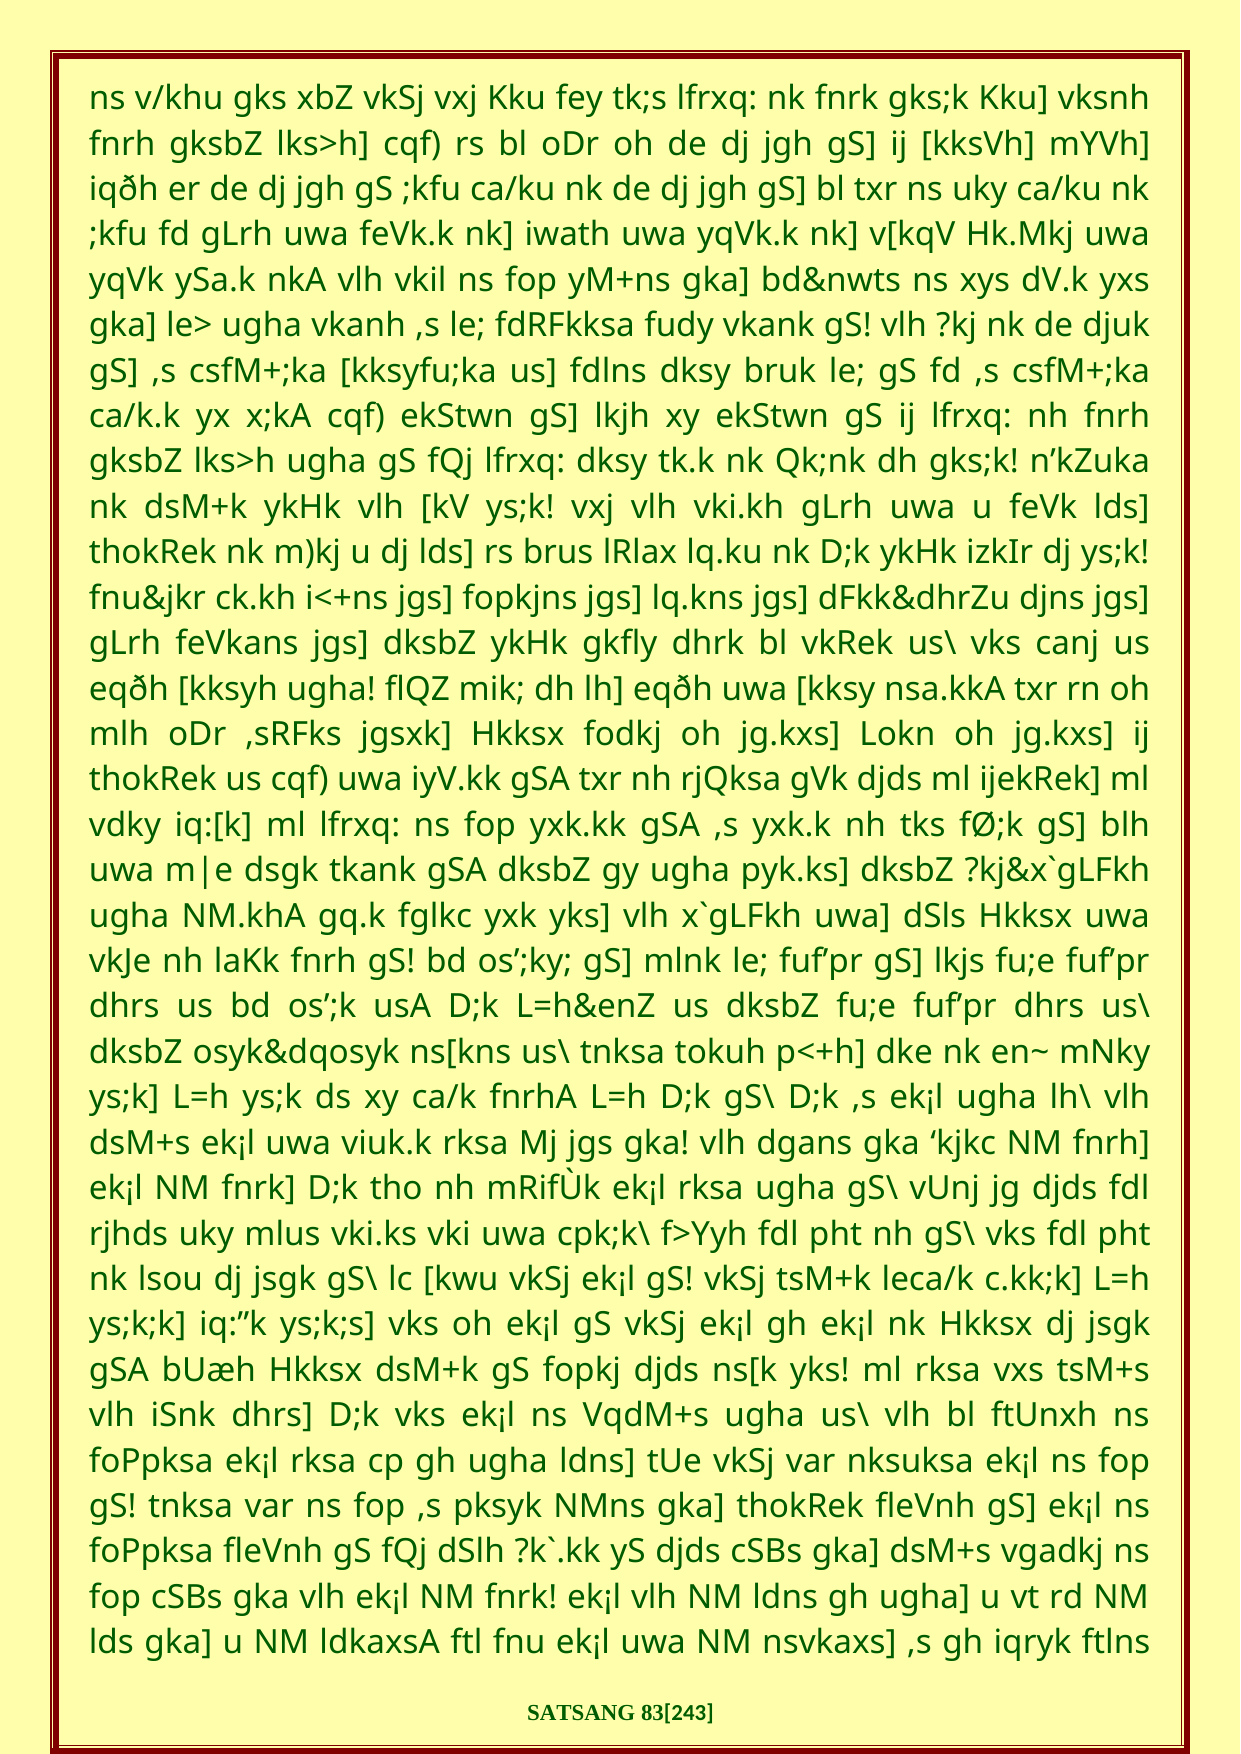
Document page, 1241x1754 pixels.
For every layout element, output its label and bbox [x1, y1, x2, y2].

text [89, 74, 1152, 1663]
